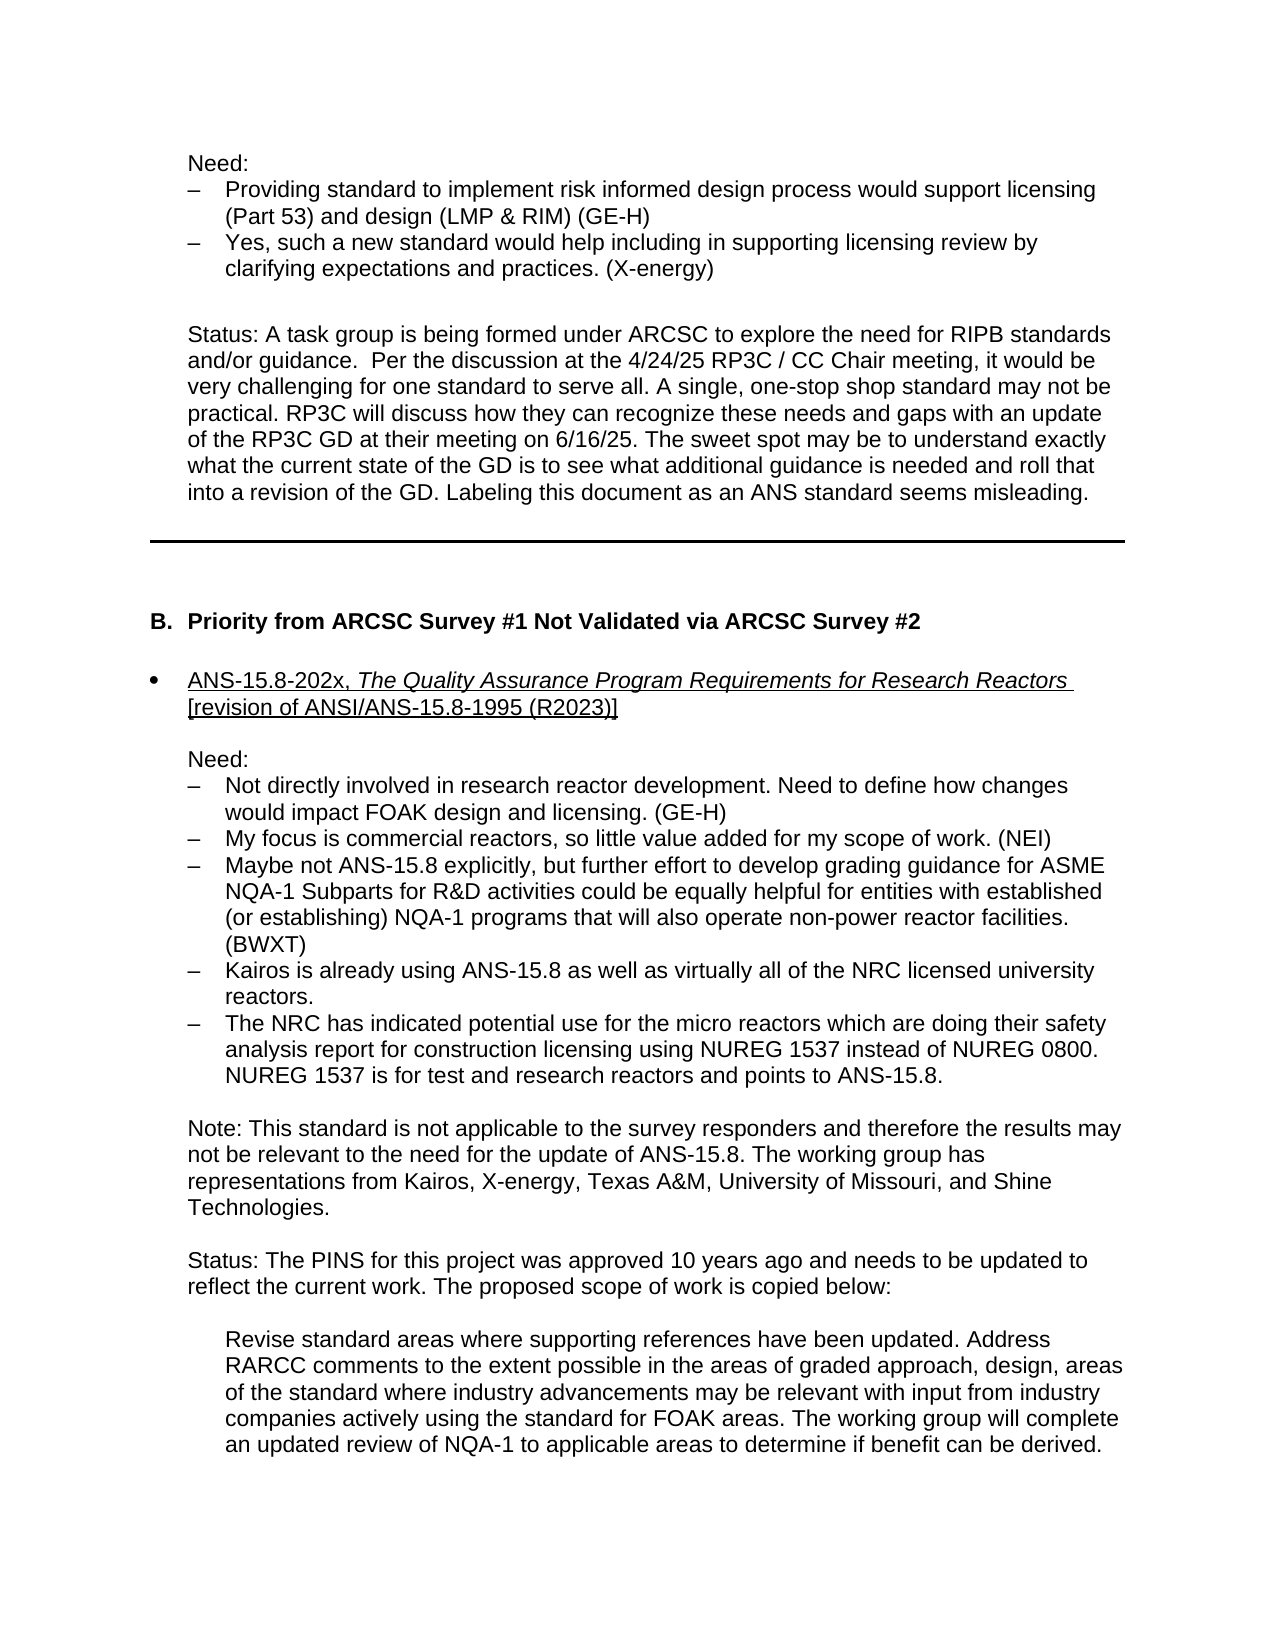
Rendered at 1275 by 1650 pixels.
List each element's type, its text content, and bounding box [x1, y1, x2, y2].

text Need: [187, 150, 1125, 176]
list Maybe not ANS-15.8 explicitly, but further effort to develop grading guidance for ASME NQA-1 Subparts for R&D activities could be equally helpful for entities with established (or establishing) NQA-1 programs that will also operate non-power reactor facilities. (BWXT) [187, 852, 1125, 957]
list Yes, such a new standard would help including in supporting licensing review by clarifying expectations and practices. (X-energy) [187, 229, 1125, 282]
list ANS-15.8-202x, The Quality Assurance Program Requirements for Research Reactors [revision of ANSI/ANS-15.8-1995 (R2023)] [150, 667, 1125, 720]
text Status: A task group is being formed under ARCSC to explore the need for RIPB standards and/or guidance. Per the discussion at the 4/24/25 RP3C / CC Chair meeting, it would be very challenging for one standard to serve all. A single, one-stop shop standard may not be practical. RP3C will discuss how they can recognize these needs and gaps with an update of the RP3C GD at their meeting on 6/16/25. The sweet spot may be to understand exactly what the current state of the GD is to see what additional guidance is needed and roll that into a revision of the GD. Labeling this document as an ANS standard seems misleading. [187, 321, 1125, 505]
list The NRC has indicated potential use for the micro reactors which are doing their safety analysis report for construction licensing using NUREG 1537 instead of NUREG 0800. NUREG 1537 is for test and research reactors and points to ANS-15.8. [187, 1010, 1125, 1089]
list Kairos is already using ANS-15.8 as well as virtually all of the NRC licensed university reactors. [187, 957, 1125, 1010]
list Status: The PINS for this project was approved 10 years ago and needs to be updated to reflect the current work. The proposed scope of work is copied below: [187, 1247, 1125, 1299]
list My focus is commercial reactors, so little value added for my scope of work. (NEI) [187, 825, 1125, 852]
list Not directly involved in research reactor development. Need to define how changes would impact FOAK design and licensing. (GE-H) [187, 772, 1125, 825]
list Note: This standard is not applicable to the survey responders and therefore the results may not be relevant to the need for the update of ANS-15.8. The working group has representations from Kairos, X-energy, Texas A&M, University of Missouri, and Shine Technologies. [187, 1115, 1125, 1221]
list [225, 1326, 1125, 1458]
list Need: [187, 746, 1125, 772]
list Priority from ARCSC Survey #1 Not Validated via ARCSC Survey #2 [150, 608, 1125, 634]
list Providing standard to implement risk informed design process would support licensing (Part 53) and design (LMP & RIM) (GE-H) [187, 176, 1125, 229]
